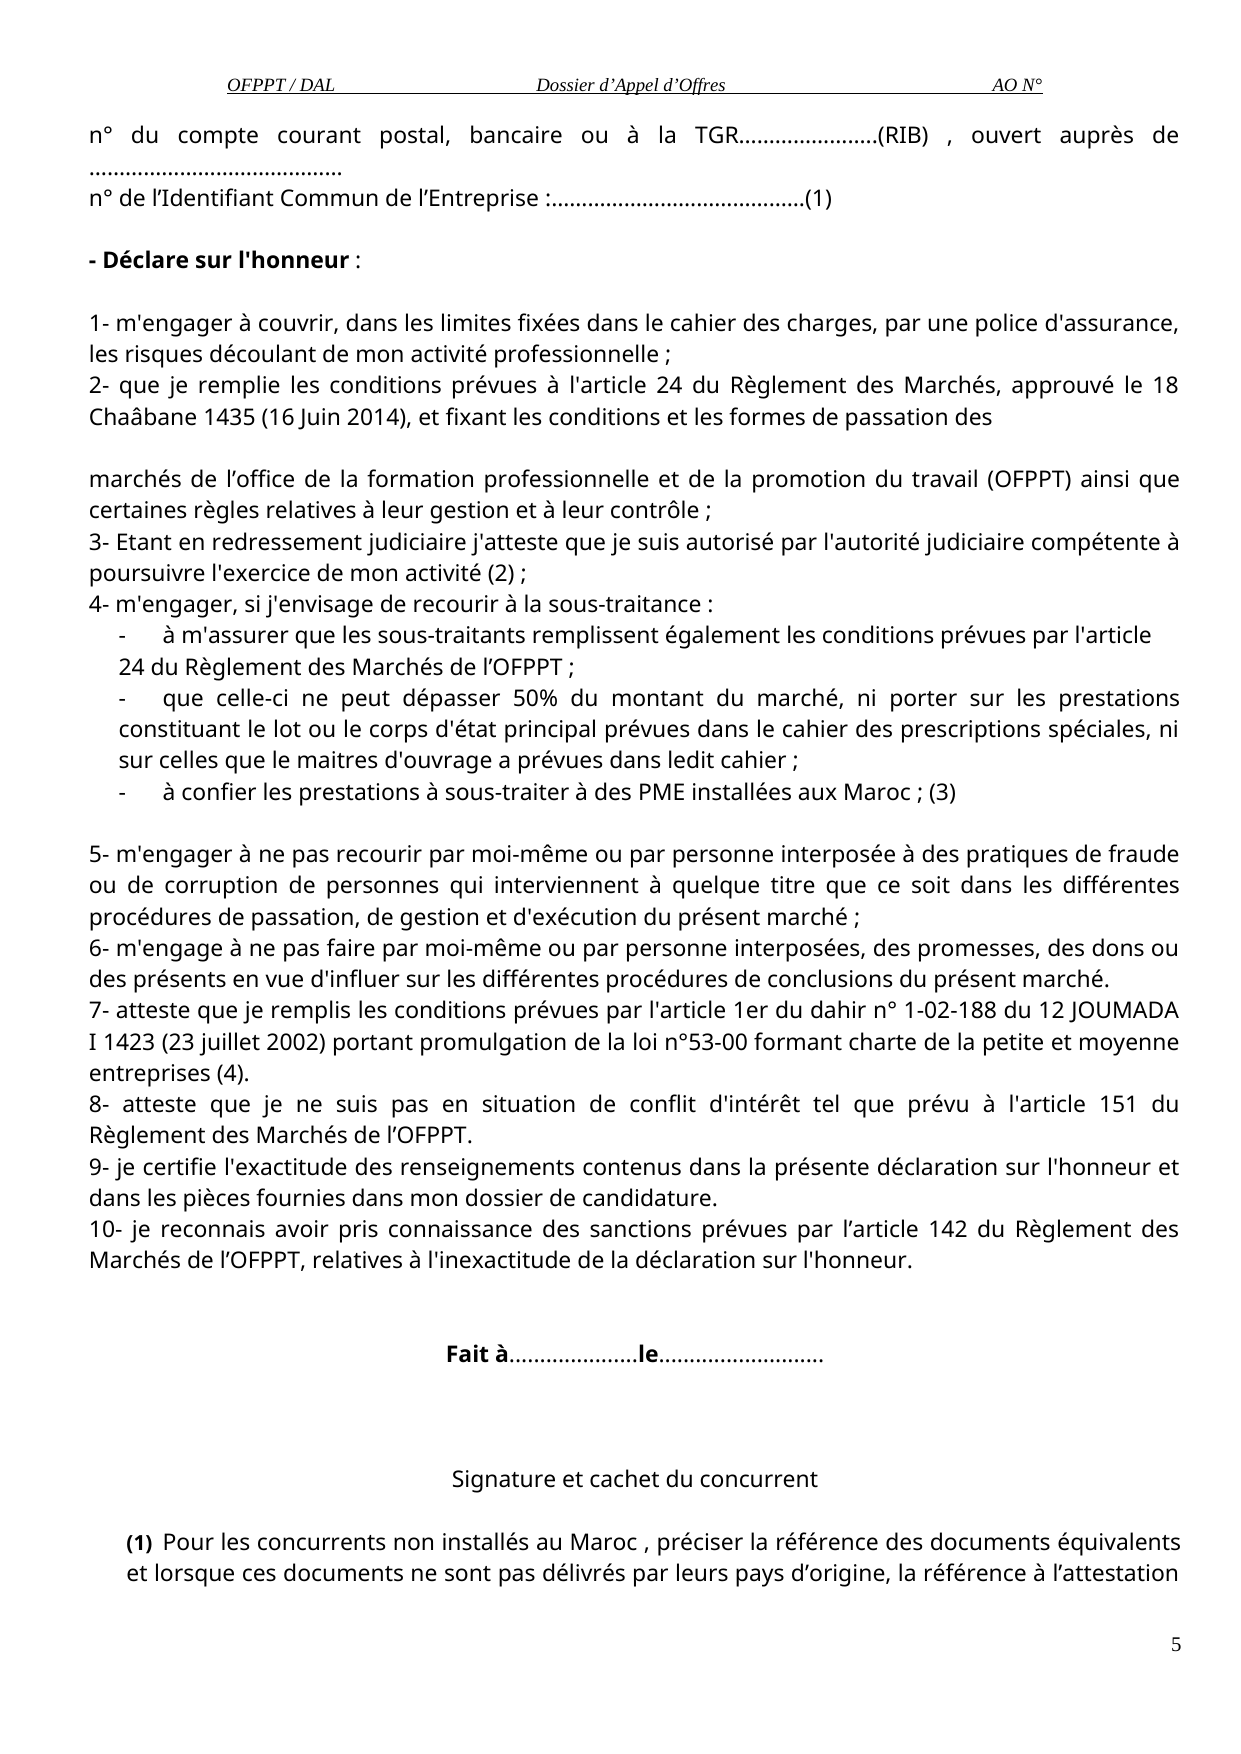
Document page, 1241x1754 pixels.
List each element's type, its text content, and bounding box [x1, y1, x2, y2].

text 24 du Règlement des Marchés de l’OFPPT ; [118, 651, 1181, 682]
text 10- je reconnais avoir pris connaissance des sanctions prévues par l’article 142 du Règlement des Marchés de l’OFPPT, relatives à l'inexactitude de la déclaration sur l'honneur. [89, 1213, 1181, 1276]
text 7- atteste que je remplis les conditions prévues par l'article 1er du dahir n° 1-02-188 du 12 JOUMADA I 1423 (23 juillet 2002) portant promulgation de la loi n°53-00 formant charte de la petite et moyenne entreprises (4). [89, 994, 1181, 1088]
text 2- que je remplie les conditions prévues à l'article 24 du Règlement des Marchés, approuvé le 18 Chaâbane 1435 (16 Juin 2014), et fixant les conditions et les formes de passation des [89, 369, 1181, 432]
text - à confier les prestations à sous-traiter à des PME installées aux Maroc ; (3) [118, 776, 1181, 807]
text 6- m'engage à ne pas faire par moi-même ou par personne interposées, des promesses, des dons ou des présents en vue d'influer sur les différentes procédures de conclusions du présent marché. [89, 932, 1181, 994]
text 1- m'engager à couvrir, dans les limites fixées dans le cahier des charges, par une police d'assurance, les risques découlant de mon activité professionnelle ; [89, 307, 1181, 369]
text 4- m'engager, si j'envisage de recourir à la sous-traitance : [89, 588, 1181, 619]
text - à m'assurer que les sous-traitants remplissent également les conditions prévues par l'article [118, 619, 1181, 651]
text marchés de l’office de la formation professionnelle et de la promotion du travail (OFPPT) ainsi que certaines règles relatives à leur gestion et à leur contrôle ; [89, 463, 1181, 526]
text 9- je certifie l'exactitude des renseignements contenus dans la présente déclaration sur l'honneur et dans les pièces fournies dans mon dossier de candidature. [89, 1151, 1181, 1213]
text n° de l’Identifiant Commun de l’Entreprise :……………………………………(1) [89, 182, 1181, 213]
text Signature et cachet du concurrent [89, 1463, 1181, 1494]
text 8- atteste que je ne suis pas en situation de conflit d'intérêt tel que prévu à l'article 151 du Règlement des Marchés de l’OFPPT. [89, 1088, 1181, 1151]
text - Déclare sur l'honneur : [89, 244, 1181, 276]
text 5- m'engager à ne pas recourir par moi-même ou par personne interposée à des pratiques de fraude ou de corruption de personnes qui interviennent à quelque titre que ce soit dans les différentes procédures de passation, de gestion et d'exécution du présent marché ; [89, 838, 1181, 932]
text Fait à.....................le........................... [89, 1338, 1181, 1369]
text - que celle-ci ne peut dépasser 50% du montant du marché, ni porter sur les prestations constituant le lot ou le corps d'état principal prévues dans le cahier des prescriptions spéciales, ni sur celles que le maitres d'ouvrage a prévues dans ledit cahier ; [118, 682, 1181, 776]
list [126, 1526, 1181, 1588]
text 3- Etant en redressement judiciaire j'atteste que je suis autorisé par l'autorité judiciaire compétente à poursuivre l'exercice de mon activité (2) ; [89, 526, 1181, 588]
text n° du compte courant postal, bancaire ou à la TGR…………………..(RIB) , ouvert auprès de …………………………………… [89, 119, 1181, 182]
